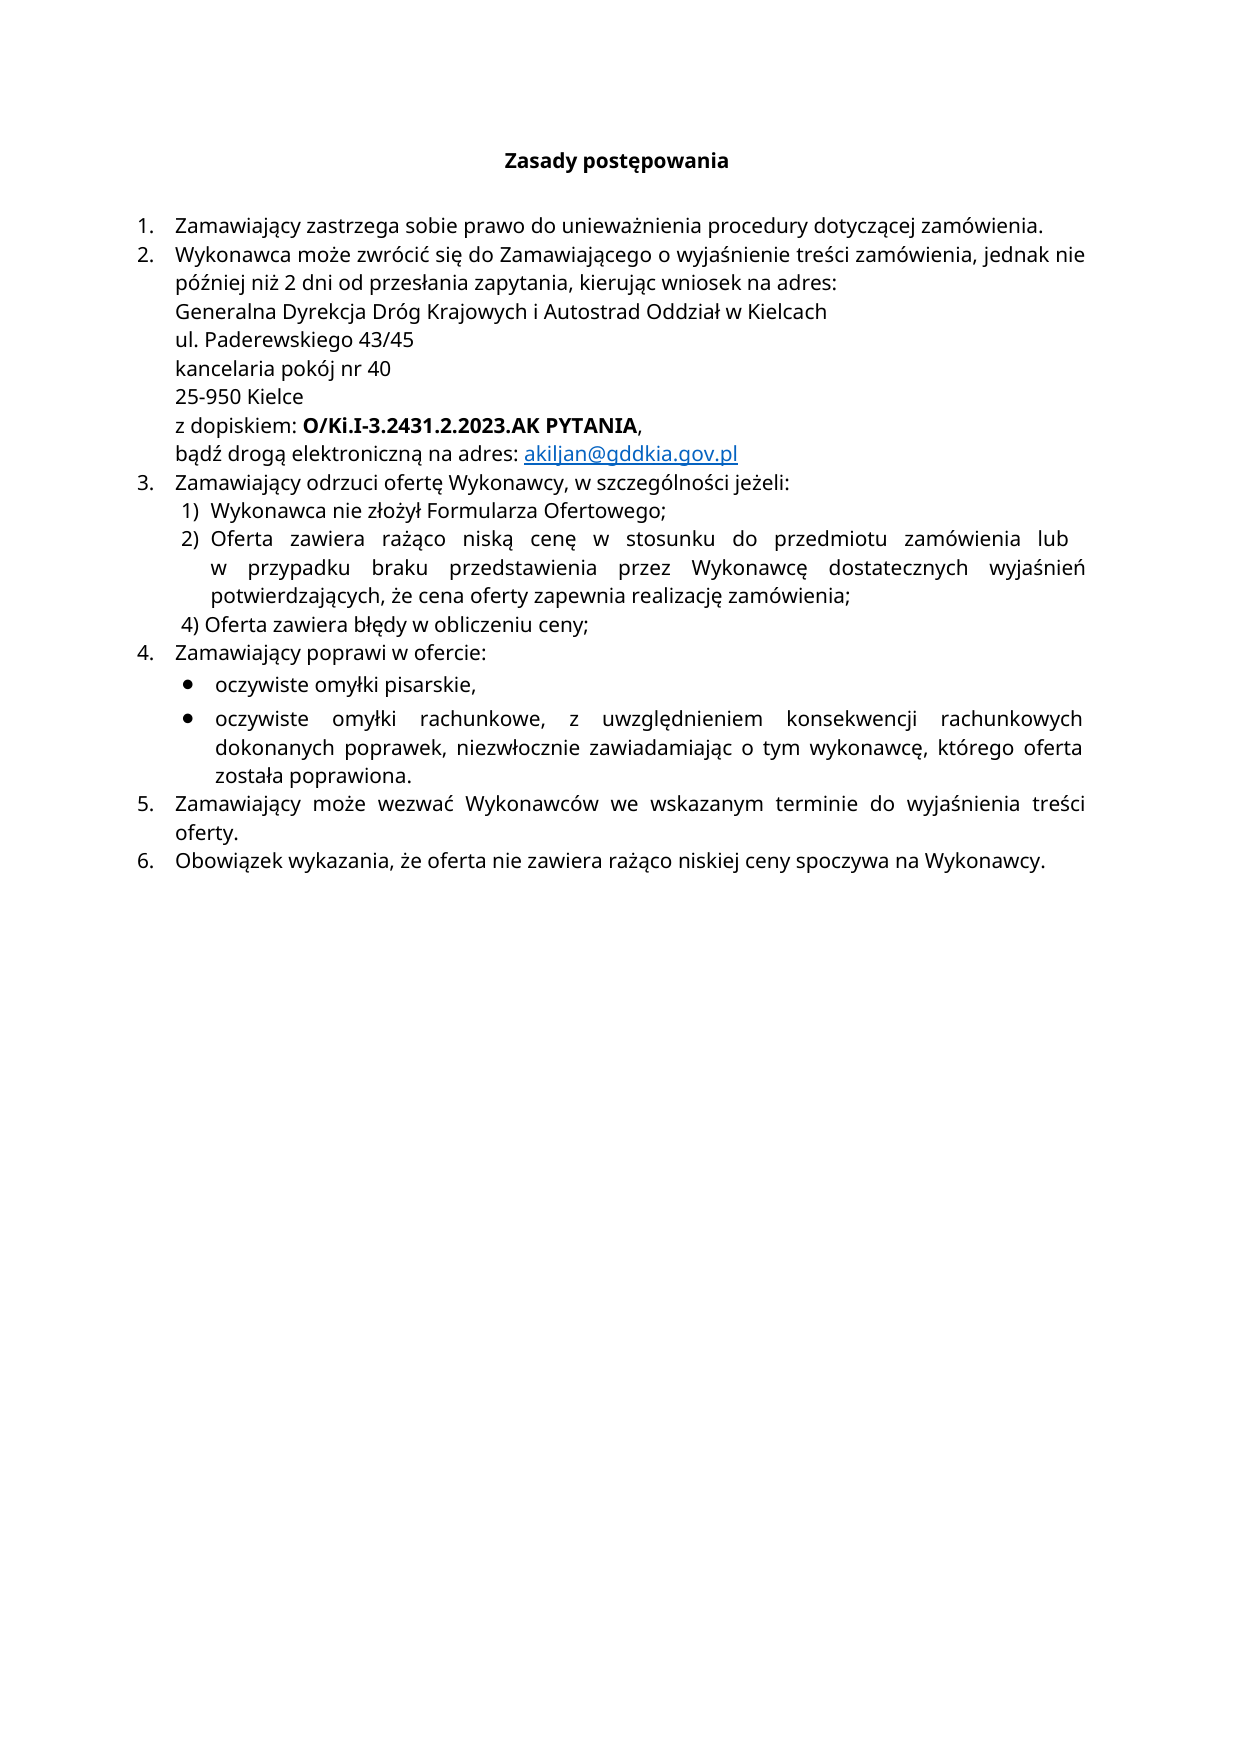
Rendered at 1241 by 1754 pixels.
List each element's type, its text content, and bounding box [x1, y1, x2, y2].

list Zamawiający poprawi w ofercie: [137, 638, 1087, 667]
text 25-950 Kielce [175, 382, 1087, 411]
list Zamawiający odrzuci ofertę Wykonawcy, w szczególności jeżeli: [137, 468, 1087, 496]
list Zamawiający zastrzega sobie prawo do unieważnienia procedury dotyczącej zamówienia. [137, 212, 1087, 240]
subtitle Zasady postępowania [145, 147, 1089, 175]
text bądź drogą elektroniczną na adres: akiljan@gddkia.gov.pl [175, 439, 1087, 468]
text 4) Oferta zawiera błędy w obliczeniu ceny; [181, 610, 642, 638]
list Zamawiający może wezwać Wykonawców we wskazanym terminie do wyjaśnienia treści oferty. [137, 789, 1087, 846]
list Wykonawca nie złożył Formularza Ofertowego; [181, 496, 1087, 524]
list Obowiązek wykazania, że oferta nie zawiera rażąco niskiej ceny spoczywa na Wykonawcy. [137, 846, 1087, 875]
text Generalna Dyrekcja Dróg Krajowych i Autostrad Oddział w Kielcach [175, 297, 1087, 325]
list oczywiste omyłki pisarskie, [181, 667, 1084, 700]
list Oferta zawiera rażąco niską cenę w stosunku do przedmiotu zamówienia lub w przypadku braku przedstawienia przez Wykonawcę dostatecznych wyjaśnień potwierdzających, że cena oferty zapewnia realizację zamówienia; [181, 524, 1087, 610]
text ul. Paderewskiego 43/45 [175, 325, 1087, 354]
list oczywiste omyłki rachunkowe, z uwzględnieniem konsekwencji rachunkowych dokonanych poprawek, niezwłocznie zawiadamiając o tym wykonawcę, którego oferta została poprawiona. [181, 700, 1084, 789]
text kancelaria pokój nr 40 [175, 354, 1087, 382]
list Wykonawca może zwrócić się do Zamawiającego o wyjaśnienie treści zamówienia, jednak nie później niż 2 dni od przesłania zapytania, kierując wniosek na adres: [137, 240, 1087, 297]
text z dopiskiem: O/Ki.I-3.2431.2.2023.AK PYTANIA, [175, 411, 1087, 439]
